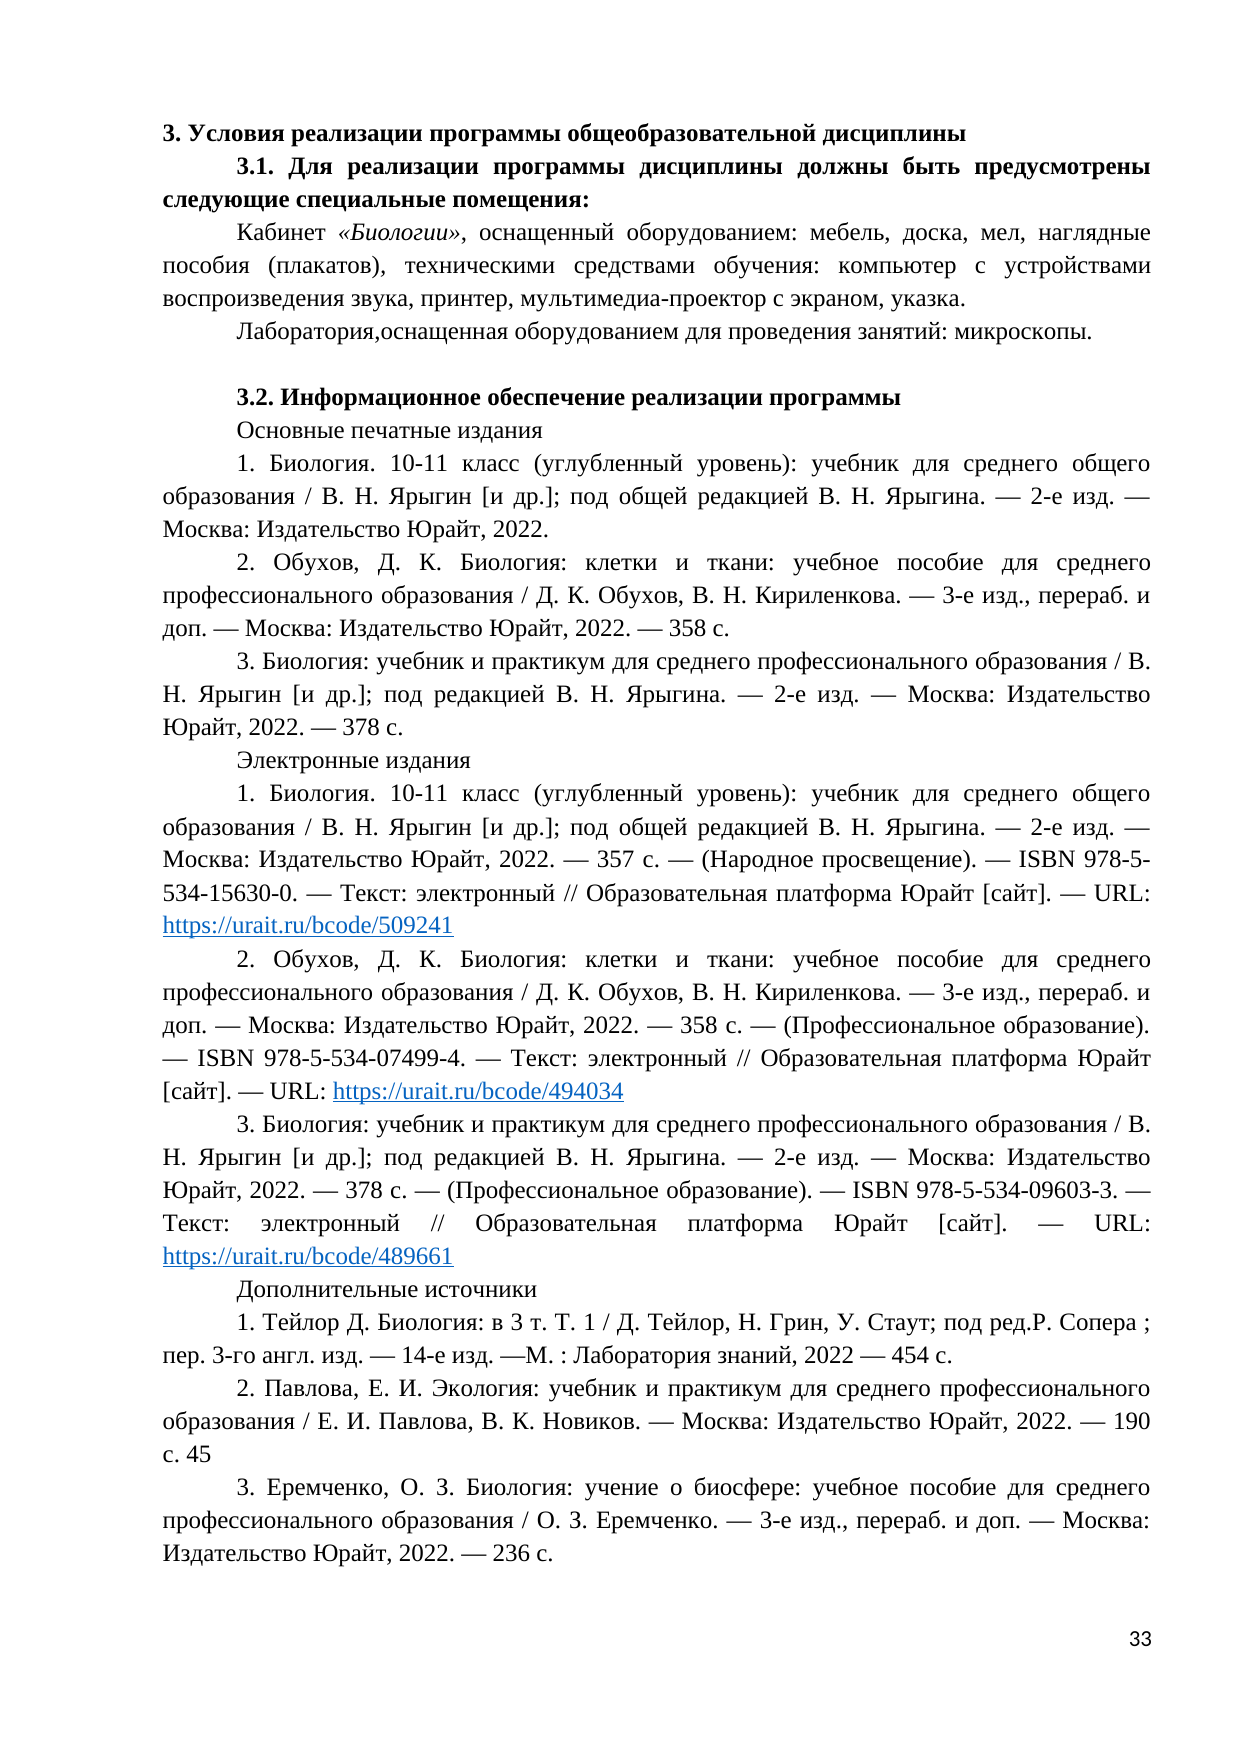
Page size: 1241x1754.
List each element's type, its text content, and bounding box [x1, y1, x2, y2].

subtitle 3. Условия реализации программы общеобразовательной дисциплины [162, 118, 1152, 147]
text 3. Еремченко, О. З. Биология: учение о биосфере: учебное пособие для среднего профессионального образования / О. З. Еремченко. — 3-е изд., перераб. и доп. — Москва: Издательство Юрайт, 2022. — 236 с. [162, 1472, 1152, 1567]
text Кабинет «Биологии», оснащенный оборудованием: мебель, доска, мел, наглядные пособия (плакатов), техническими средствами обучения: компьютер с устройствами воспроизведения звука, принтер, мультимедиа-проектор с экраном, указка. [162, 217, 1152, 312]
text Электронные издания [162, 746, 1152, 774]
text 2. Обухов, Д. К. Биология: клетки и ткани: учебное пособие для среднего профессионального образования / Д. К. Обухов, В. Н. Кириленкова. — 3-е изд., перераб. и доп. — Москва: Издательство Юрайт, 2022. — 358 с. [162, 547, 1152, 642]
text 3. Биология: учебник и практикум для среднего профессионального образования / В. Н. Ярыгин [и др.]; под редакцией В. Н. Ярыгина. — 2-е изд. — Москва: Издательство Юрайт, 2022. — 378 с. [162, 646, 1152, 741]
text Дополнительные источники [162, 1274, 1152, 1303]
text Основные печатные издания [162, 415, 1152, 444]
text 2. Обухов, Д. К. Биология: клетки и ткани: учебное пособие для среднего профессионального образования / Д. К. Обухов, В. Н. Кириленкова. — 3-е изд., перераб. и доп. — Москва: Издательство Юрайт, 2022. — 358 с. — (Профессиональное образование). — ISBN 978-5-534-07499-4. — Текст: электронный // Образовательная платформа Юрайт [сайт]. — URL: https://urait.ru/bcode/494034 [162, 944, 1152, 1104]
text 2. Павлова, Е. И. Экология: учебник и практикум для среднего профессионального образования / Е. И. Павлова, В. К. Новиков. — Москва: Издательство Юрайт, 2022. — 190 с. 45 [162, 1373, 1152, 1468]
text 1. Биология. 10-11 класс (углубленный уровень): учебник для среднего общего образования / В. Н. Ярыгин [и др.]; под общей редакцией В. Н. Ярыгина. — 2-е изд. — Москва: Издательство Юрайт, 2022. — 357 с. — (Народное просвещение). — ISBN 978-5-534-15630-0. — Текст: электронный // Образовательная платформа Юрайт [сайт]. — URL: https://urait.ru/bcode/509241 [162, 778, 1152, 939]
text 3.2. Информационное обеспечение реализации программы [162, 382, 1152, 411]
text 1. Биология. 10-11 класс (углубленный уровень): учебник для среднего общего образования / В. Н. Ярыгин [и др.]; под общей редакцией В. Н. Ярыгина. — 2-е изд. — Москва: Издательство Юрайт, 2022. [162, 448, 1152, 543]
text 1. Тейлор Д. Биология: в 3 т. Т. 1 / Д. Тейлор, Н. Грин, У. Стаут; под ред.Р. Сопера ; пер. 3-го англ. изд. — 14-е изд. —М. : Лаборатория знаний, 2022 — 454 с. [162, 1307, 1152, 1369]
text Лаборатория,оснащенная оборудованием для проведения занятий: микроскопы. [162, 316, 1152, 345]
text 3. Биология: учебник и практикум для среднего профессионального образования / В. Н. Ярыгин [и др.]; под редакцией В. Н. Ярыгина. — 2-е изд. — Москва: Издательство Юрайт, 2022. — 378 с. — (Профессиональное образование). — ISBN 978-5-534-09603-3. — Текст: электронный // Образовательная платформа Юрайт [сайт]. — URL: https://urait.ru/bcode/489661 [162, 1109, 1152, 1269]
text 3.1. Для реализации программы дисциплины должны быть предусмотрены следующие специальные помещения: [162, 151, 1152, 213]
